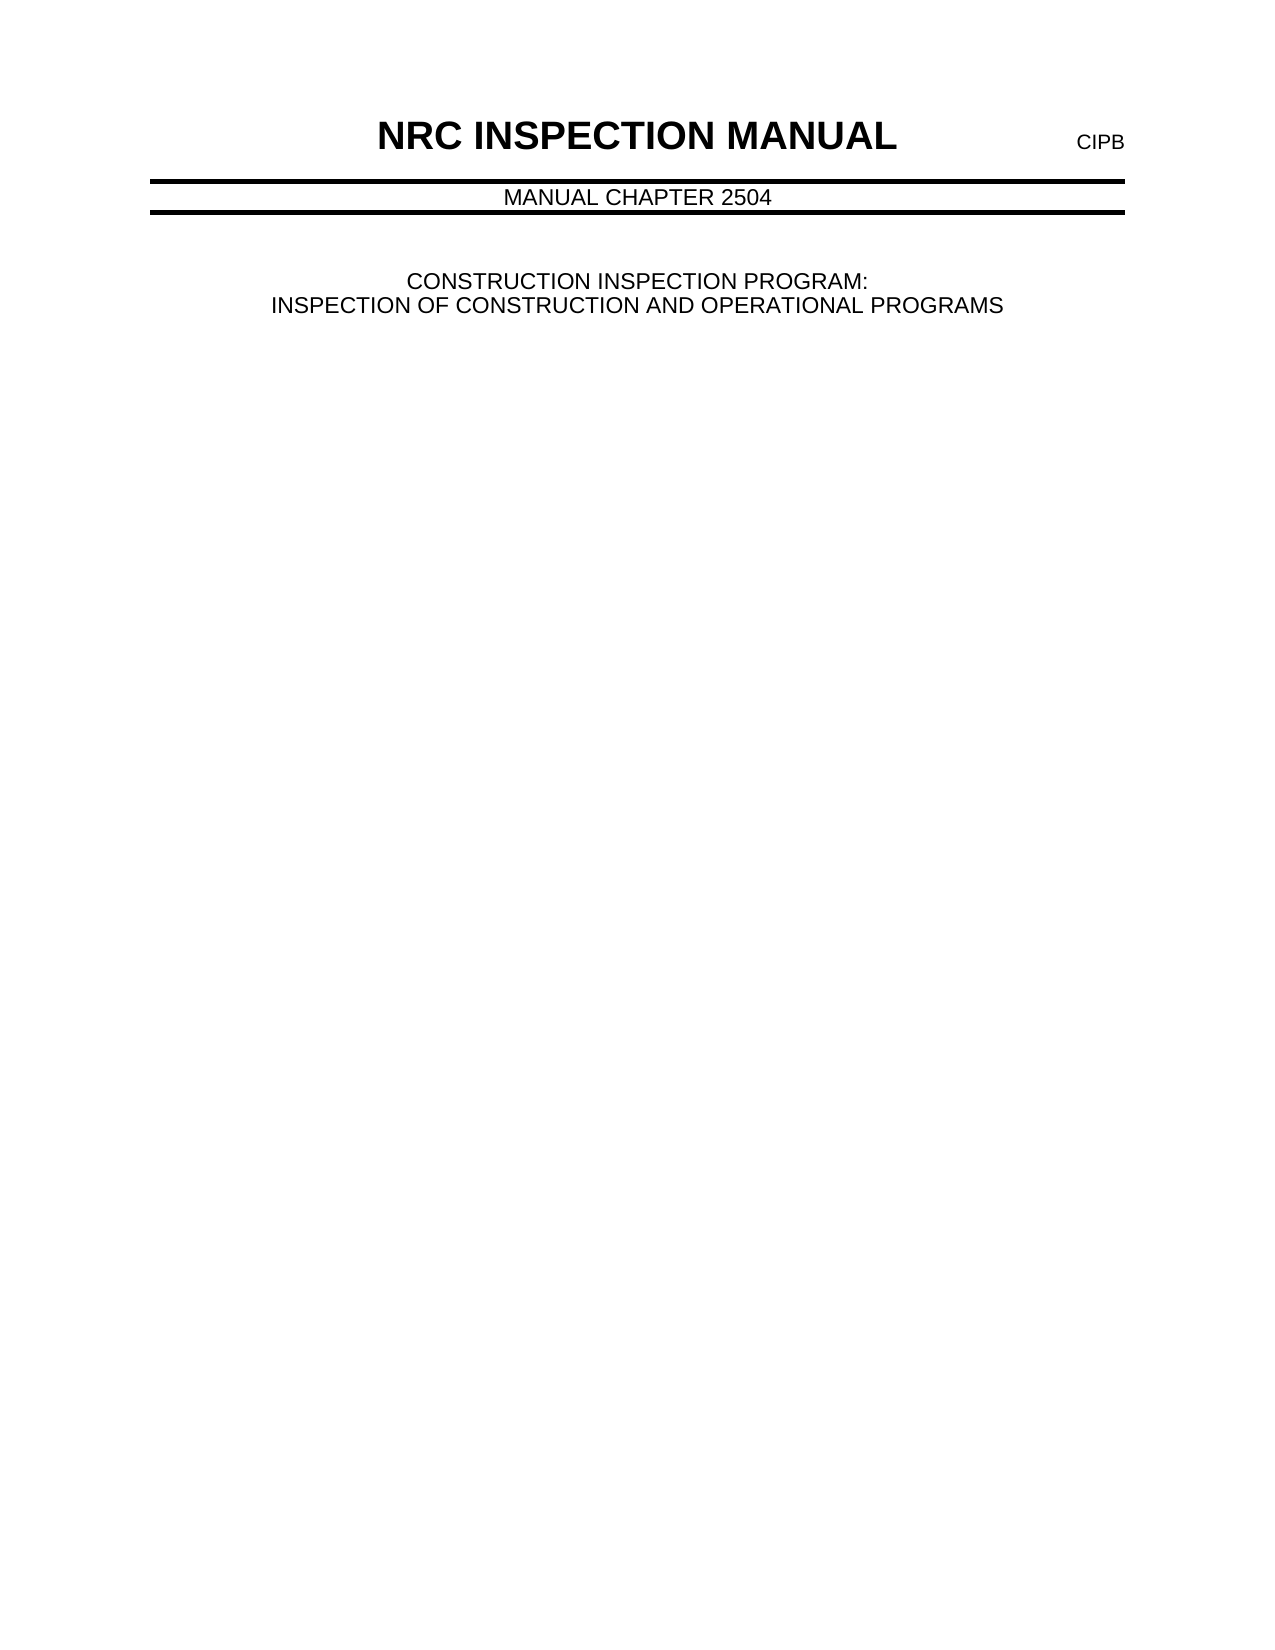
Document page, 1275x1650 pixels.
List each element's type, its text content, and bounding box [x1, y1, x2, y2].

text MANUAL CHAPTER 2504 [150, 184, 1125, 210]
text INSPECTION OF CONSTRUCTION AND OPERATIONAL PROGRAMS [150, 294, 1125, 319]
text CONSTRUCTION INSPECTION PROGRAM: [150, 268, 1125, 294]
text NRC INSPECTION MANUAL CIPB [150, 112, 1125, 158]
